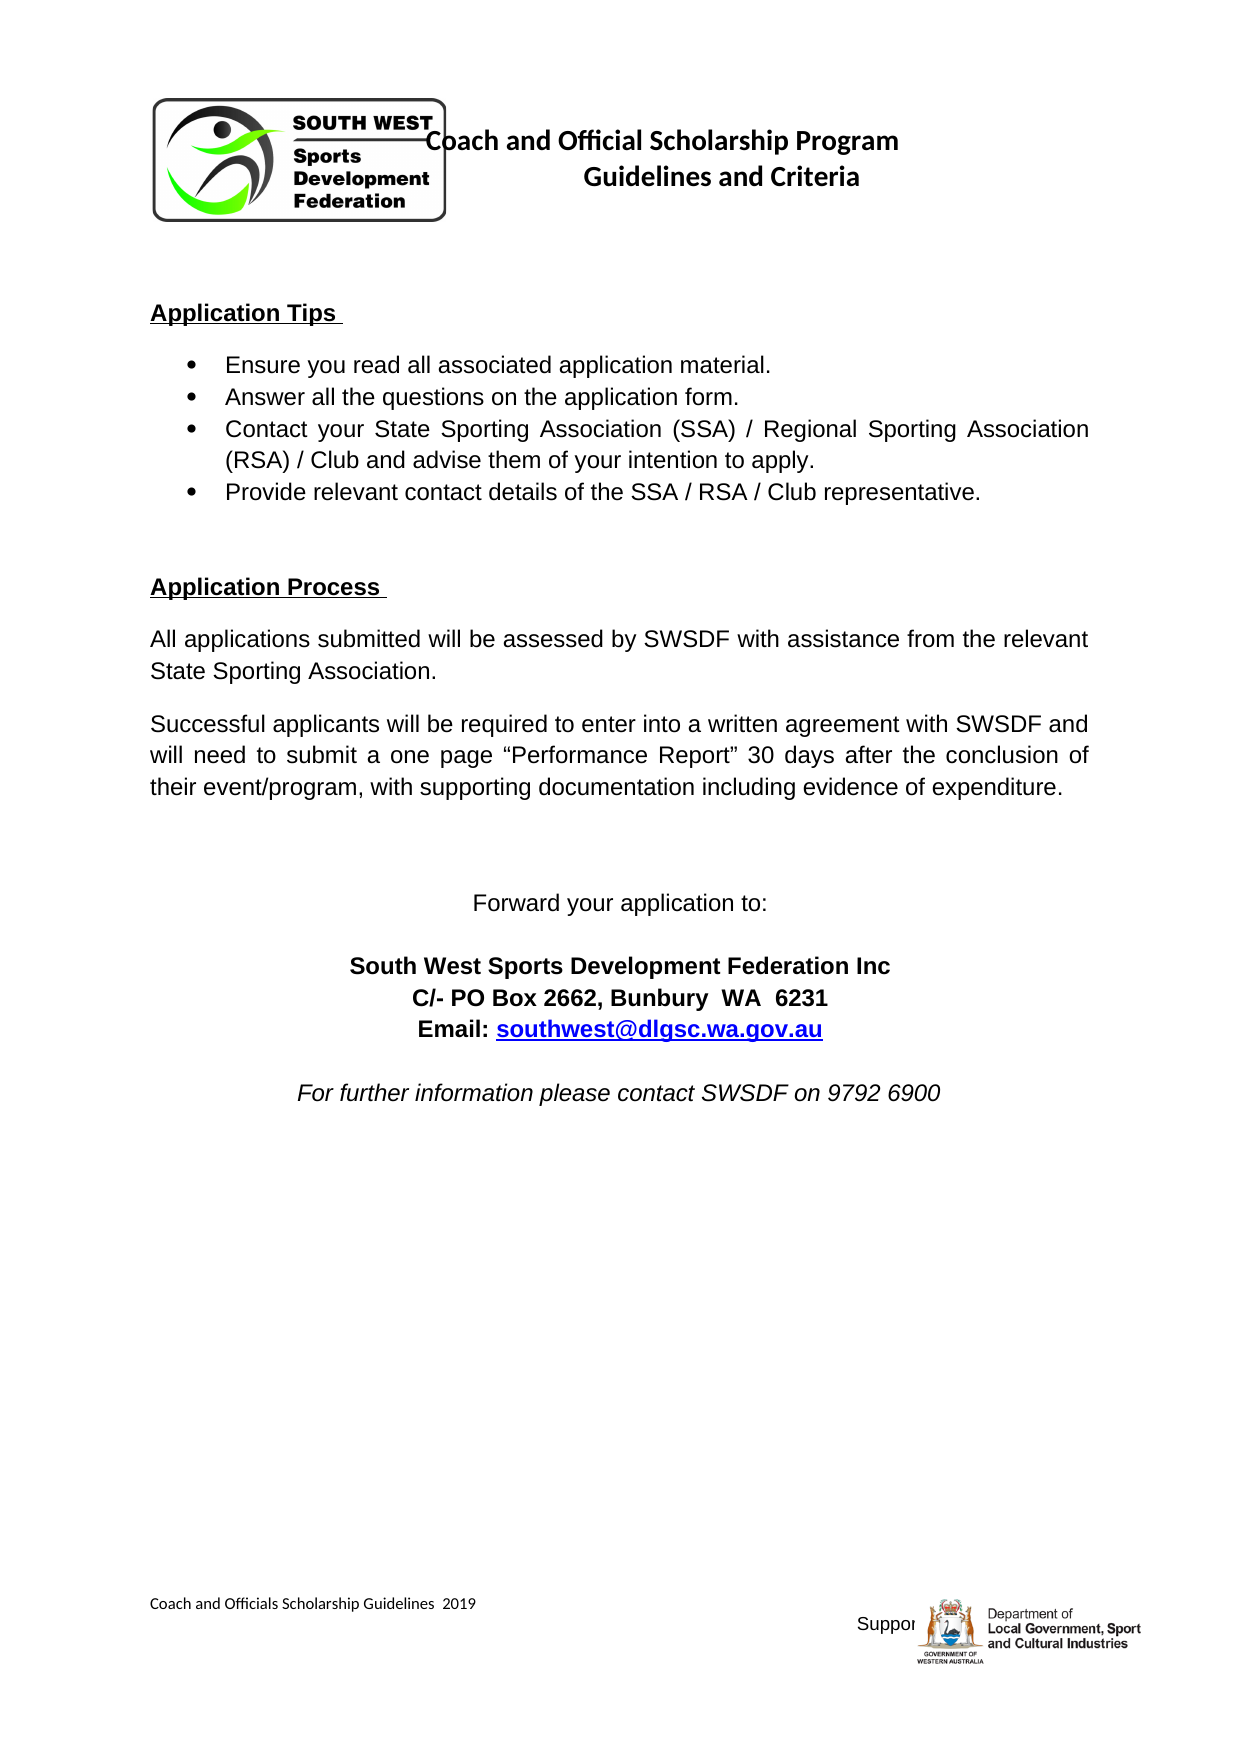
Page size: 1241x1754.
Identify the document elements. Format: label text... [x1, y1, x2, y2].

text Application Tips [150, 299, 1090, 326]
text For further information please contact SWSDF on 9792 6900 [150, 1079, 1090, 1106]
list Answer all the questions on the application form. [187, 383, 1090, 411]
list Contact your State Sporting Association (SSA) / Regional Sporting Association (RSA) / Club and advise them of your intention to apply. [187, 414, 1090, 474]
text Application Process [150, 573, 1090, 601]
text Forward your application to: [150, 889, 1090, 916]
list Ensure you read all associated application material. [187, 351, 1090, 379]
picture [914, 1594, 1146, 1667]
text Successful applicants will be required to enter into a written agreement with SWSDF and will need to submit a one page “Performance Report” 30 days after the conclusion of their event/program, with supporting documentation including evidence of expenditure. [150, 709, 1090, 801]
text C/- PO Box 2662, Bunbury WA 6231 [150, 984, 1090, 1011]
list Provide relevant contact details of the SSA / RSA / Club representative. [187, 478, 1090, 506]
picture [152, 98, 447, 222]
text South West Sports Development Federation Inc [150, 952, 1090, 980]
text All applications submitted will be assessed by SWSDF with assistance from the relevant State Sporting Association. [150, 625, 1090, 685]
text Email: southwest@dlgsc.wa.gov.au [150, 1015, 1090, 1043]
